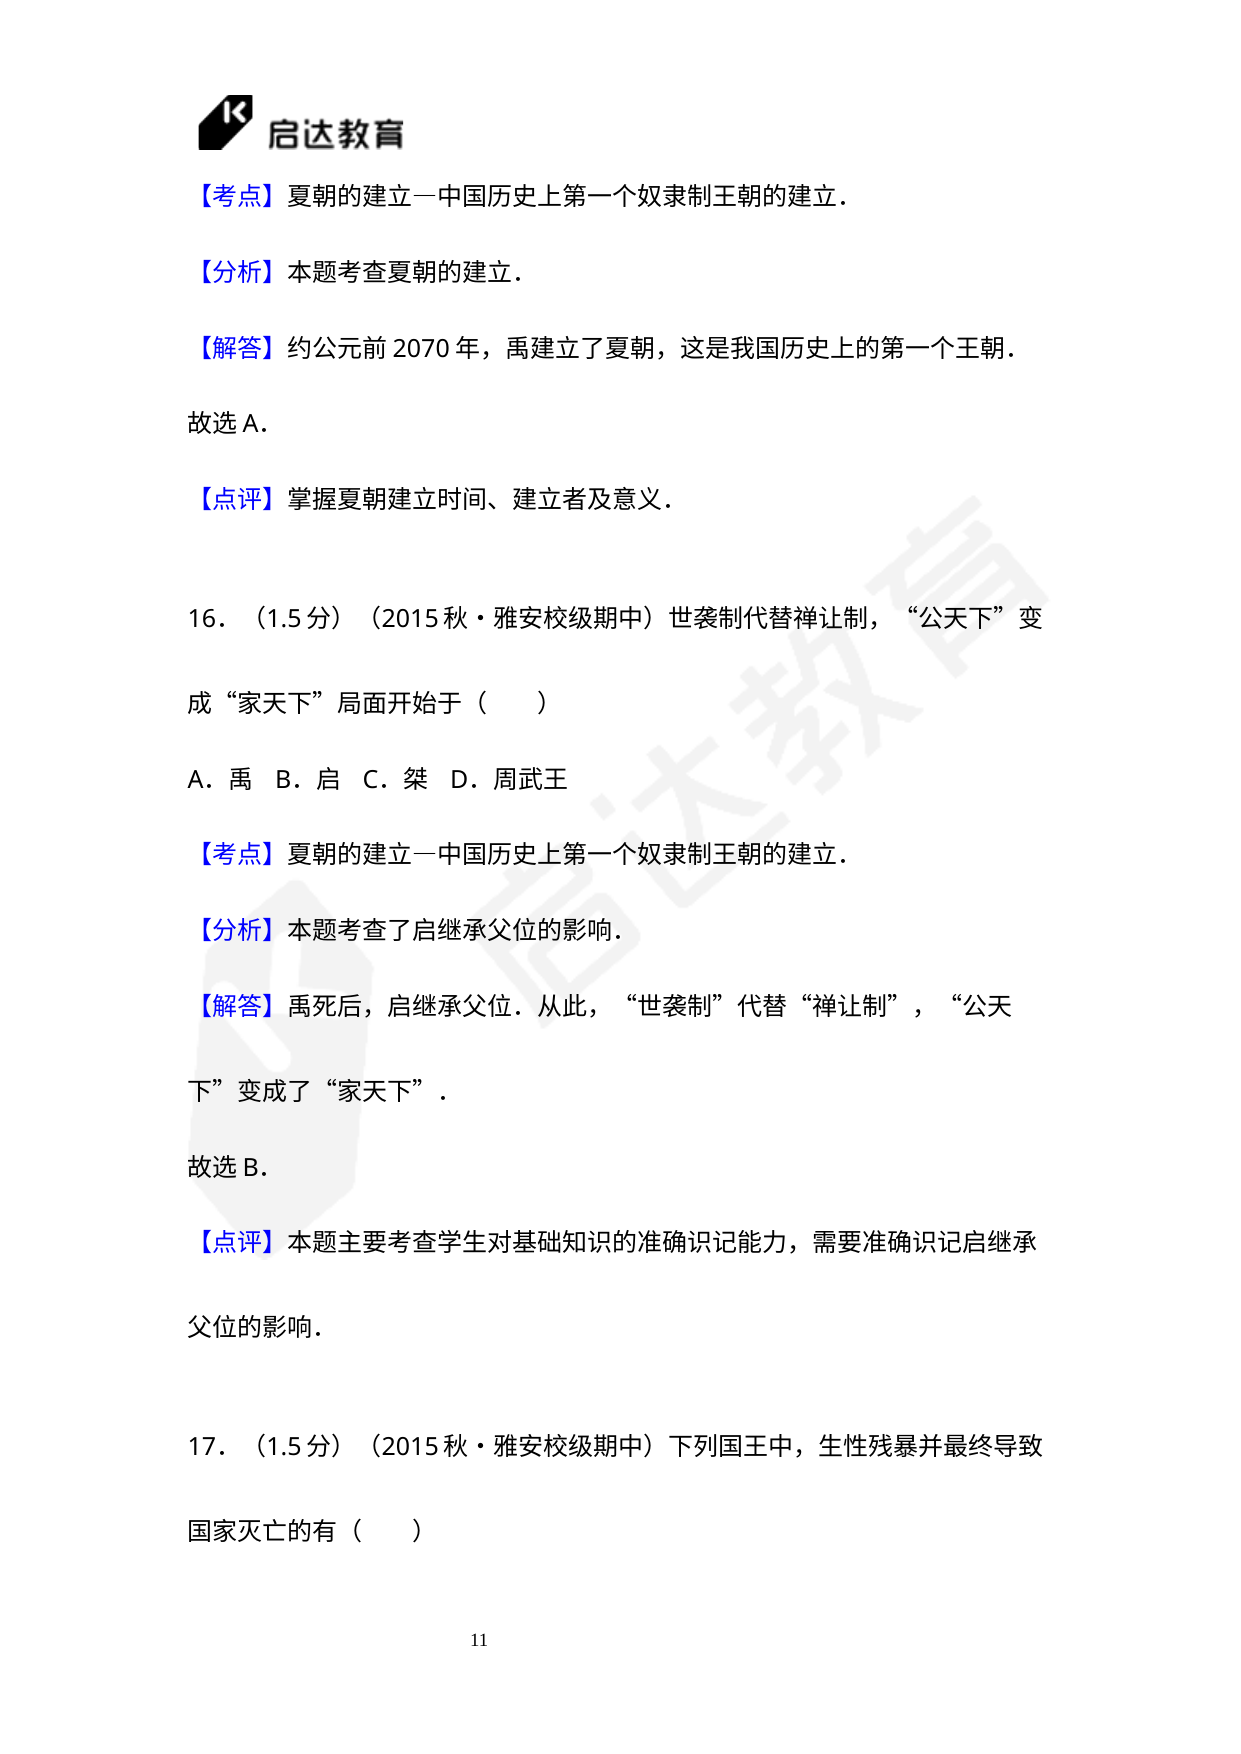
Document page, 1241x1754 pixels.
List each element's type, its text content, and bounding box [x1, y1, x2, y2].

text 【解答】禹死后，启继承父位．从此，“世袭制”代替“禅让制”，“公天下”变成了“家天下”． [187, 972, 1053, 1122]
picture [198, 95, 404, 150]
text 【解答】约公元前2070年，禹建立了夏朝，这是我国历史上的第一个王朝． [187, 314, 1053, 379]
text 【分析】本题考查了启继承父位的影响． [187, 896, 1053, 961]
text 16．（1.5分）（2015秋•雅安校级期中）世袭制代替禅让制，“公天下”变成“家天下”局面开始于（ ） [187, 584, 1053, 734]
text 故选B． [187, 1133, 1053, 1198]
text 【点评】本题主要考查学生对基础知识的准确识记能力，需要准确识记启继承父位的影响． [187, 1208, 1053, 1358]
text 故选A． [187, 389, 1053, 454]
text A．禹 B．启 C．桀 D．周武王 [187, 745, 1053, 810]
text 【分析】本题考查夏朝的建立． [187, 238, 1053, 303]
text 【考点】夏朝的建立—中国历史上第一个奴隶制王朝的建立． [187, 821, 1053, 886]
text 【点评】掌握夏朝建立时间、建立者及意义． [187, 465, 1053, 530]
text 17．（1.5分）（2015秋•雅安校级期中）下列国王中，生性残暴并最终导致国家灭亡的有（ ） [187, 1412, 1053, 1562]
text 【考点】夏朝的建立—中国历史上第一个奴隶制王朝的建立． [187, 162, 1053, 227]
